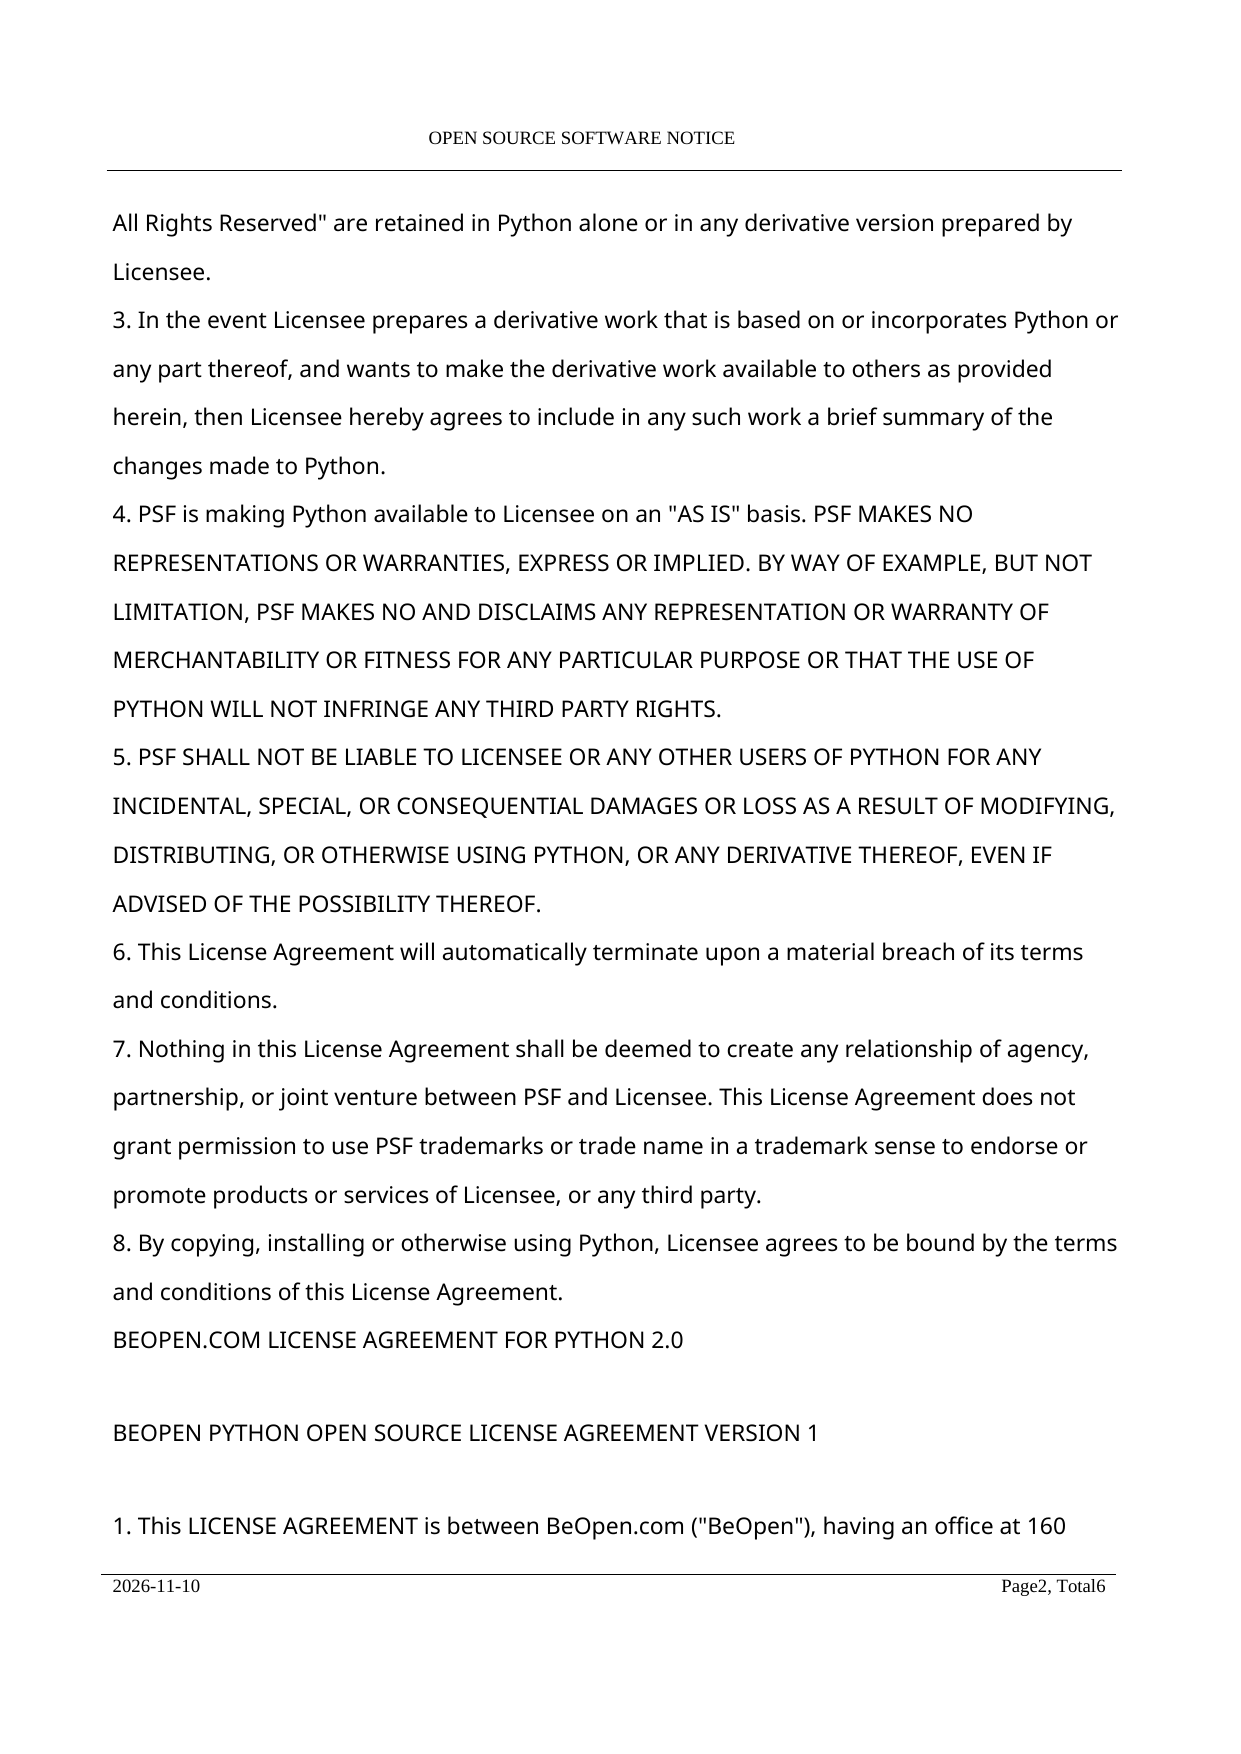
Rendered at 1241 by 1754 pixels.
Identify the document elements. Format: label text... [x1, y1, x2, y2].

text 5. PSF SHALL NOT BE LIABLE TO LICENSEE OR ANY OTHER USERS OF PYTHON FOR ANY INCIDENTAL, SPECIAL, OR CONSEQUENTIAL DAMAGES OR LOSS AS A RESULT OF MODIFYING, DISTRIBUTING, OR OTHERWISE USING PYTHON, OR ANY DERIVATIVE THEREOF, EVEN IF ADVISED OF THE POSSIBILITY THEREOF. [112, 741, 1128, 919]
text 4. PSF is making Python available to Licensee on an "AS IS" basis. PSF MAKES NO REPRESENTATIONS OR WARRANTIES, EXPRESS OR IMPLIED. BY WAY OF EXAMPLE, BUT NOT LIMITATION, PSF MAKES NO AND DISCLAIMS ANY REPRESENTATION OR WARRANTY OF MERCHANTABILITY OR FITNESS FOR ANY PARTICULAR PURPOSE OR THAT THE USE OF PYTHON WILL NOT INFRINGE ANY THIRD PARTY RIGHTS. [112, 498, 1128, 725]
text 8. By copying, installing or otherwise using Python, Licensee agrees to be bound by the terms and conditions of this License Agreement. [112, 1226, 1128, 1308]
text 7. Nothing in this License Agreement shall be deemed to create any relationship of agency, partnership, or joint venture between PSF and Licensee. This License Agreement does not grant permission to use PSF trademarks or trade name in a trademark sense to endorse or promote products or services of Licensee, or any third party. [112, 1032, 1128, 1211]
text BEOPEN PYTHON OPEN SOURCE LICENSE AGREEMENT VERSION 1 [112, 1416, 1128, 1449]
text BEOPEN.COM LICENSE AGREEMENT FOR PYTHON 2.0 [112, 1323, 1128, 1356]
text 3. In the event Licensee prepares a derivative work that is based on or incorporates Python or any part thereof, and wants to make the derivative work available to others as provided herein, then Licensee hereby agrees to include in any such work a brief summary of the changes made to Python. [112, 303, 1128, 482]
text 6. This License Agreement will automatically terminate upon a material breach of its terms and conditions. [112, 935, 1128, 1016]
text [112, 206, 1128, 288]
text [112, 1510, 1128, 1542]
